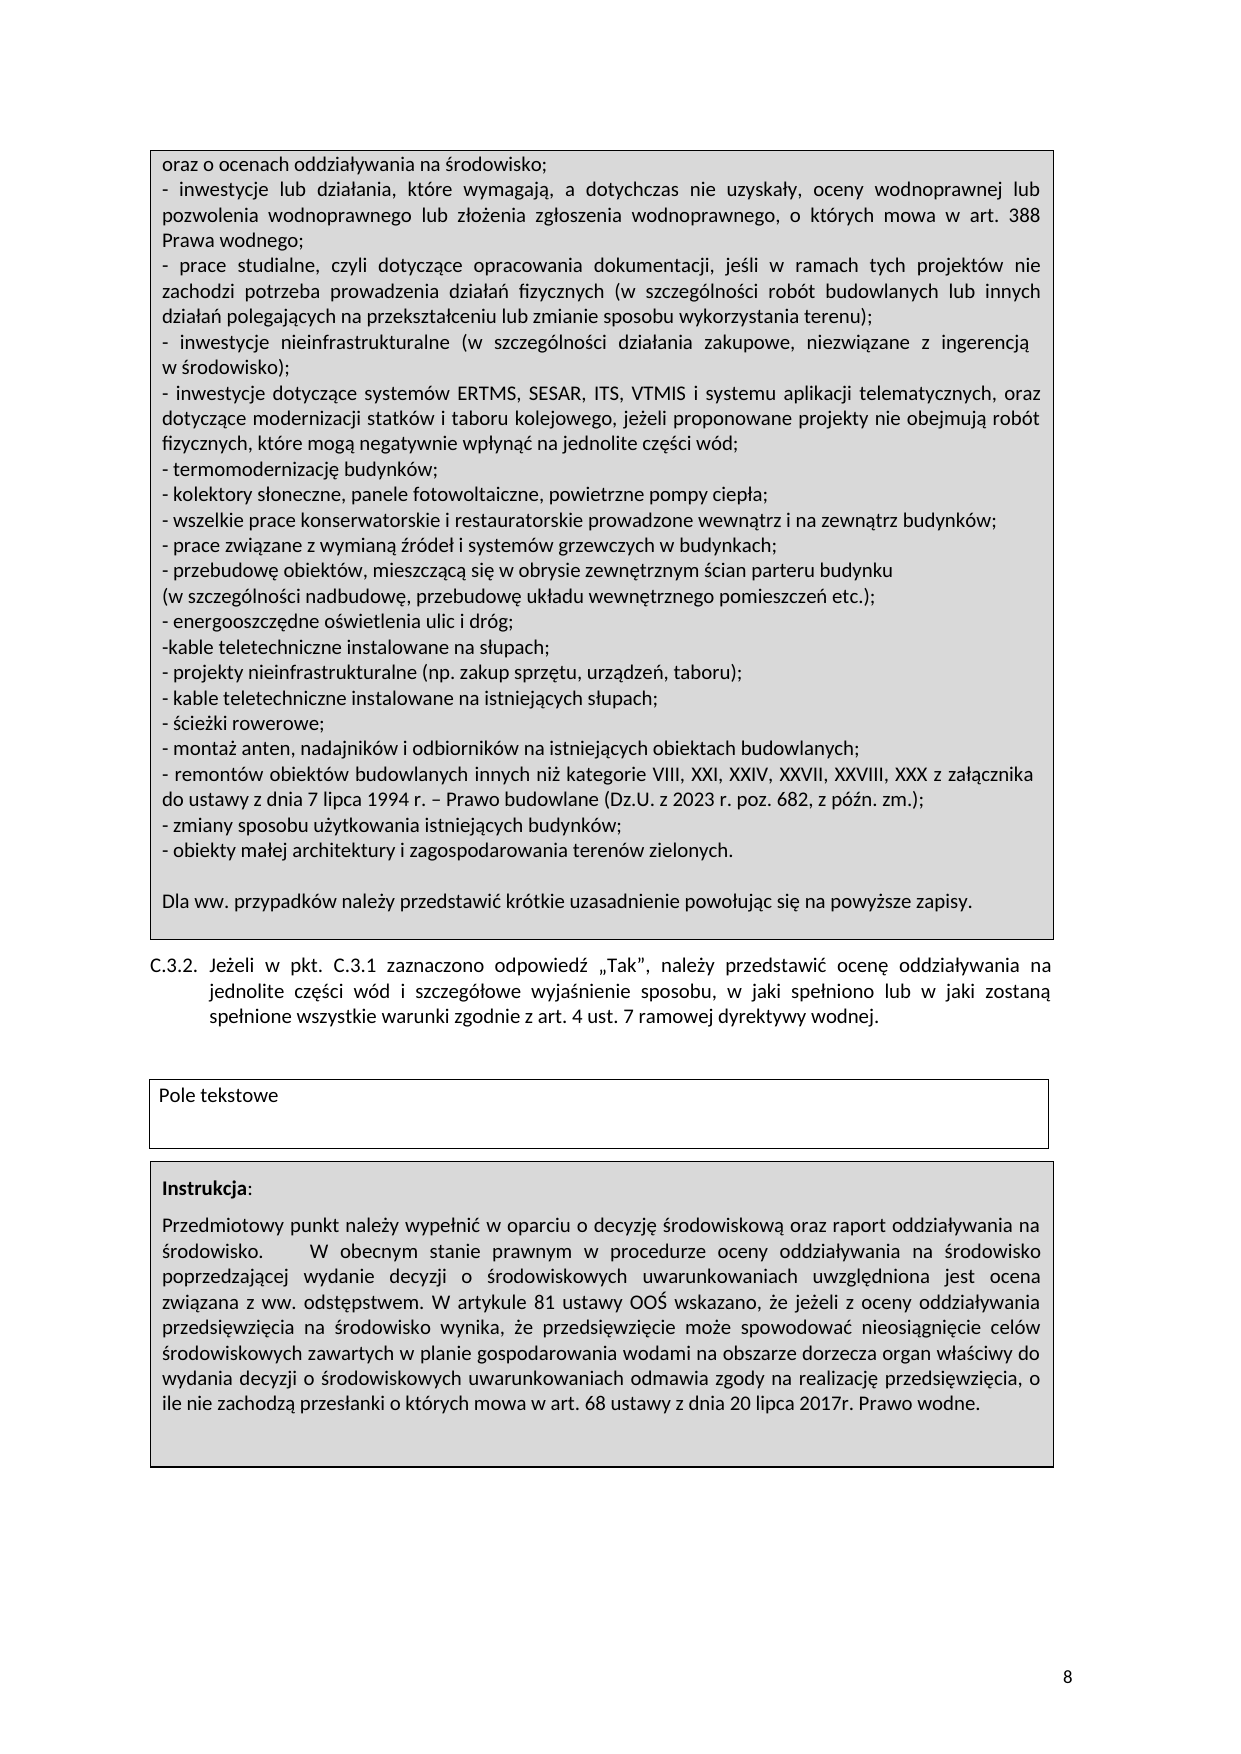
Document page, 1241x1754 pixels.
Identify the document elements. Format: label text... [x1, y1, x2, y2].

text C.3.2. Jeżeli w pkt. C.3.1 zaznaczono odpowiedź „Tak”, należy przedstawić ocenę oddziaływania na jednolite części wód i szczegółowe wyjaśnienie sposobu, w jaki spełniono lub w jaki zostaną spełnione wszystkie warunki zgodnie z art. 4 ust. 7 ramowej dyrektywy wodnej. [150, 952, 1053, 1029]
text Pole tekstowe [150, 1080, 1048, 1108]
table_header Instrukcja: Przedmiotowy punkt należy wypełnić w oparciu o decyzję środowiskową oraz raport oddziaływania na środowisko. W obecnym stanie prawnym w procedurze oceny oddziaływania na środowisko poprzedzającej wydanie decyzji o środowiskowych uwarunkowaniach uwzględniona jest ocena związana z ww. odstępstwem. W artykule 81 ustawy OOŚ wskazano, że jeżeli z oceny oddziaływania przedsięwzięcia na środowisko wynika, że przedsięwzięcie może spowodować nieosiągnięcie celów środowiskowych zawartych w planie gospodarowania wodami na obszarze dorzecza organ właściwy do wydania decyzji o środowiskowych uwarunkowaniach odmawia zgody na realizację przedsięwzięcia, o ile nie zachodzą przesłanki o których mowa w art. 68 ustawy z dnia 20 lipca 2017r. Prawo wodne. [151, 1162, 1053, 1466]
